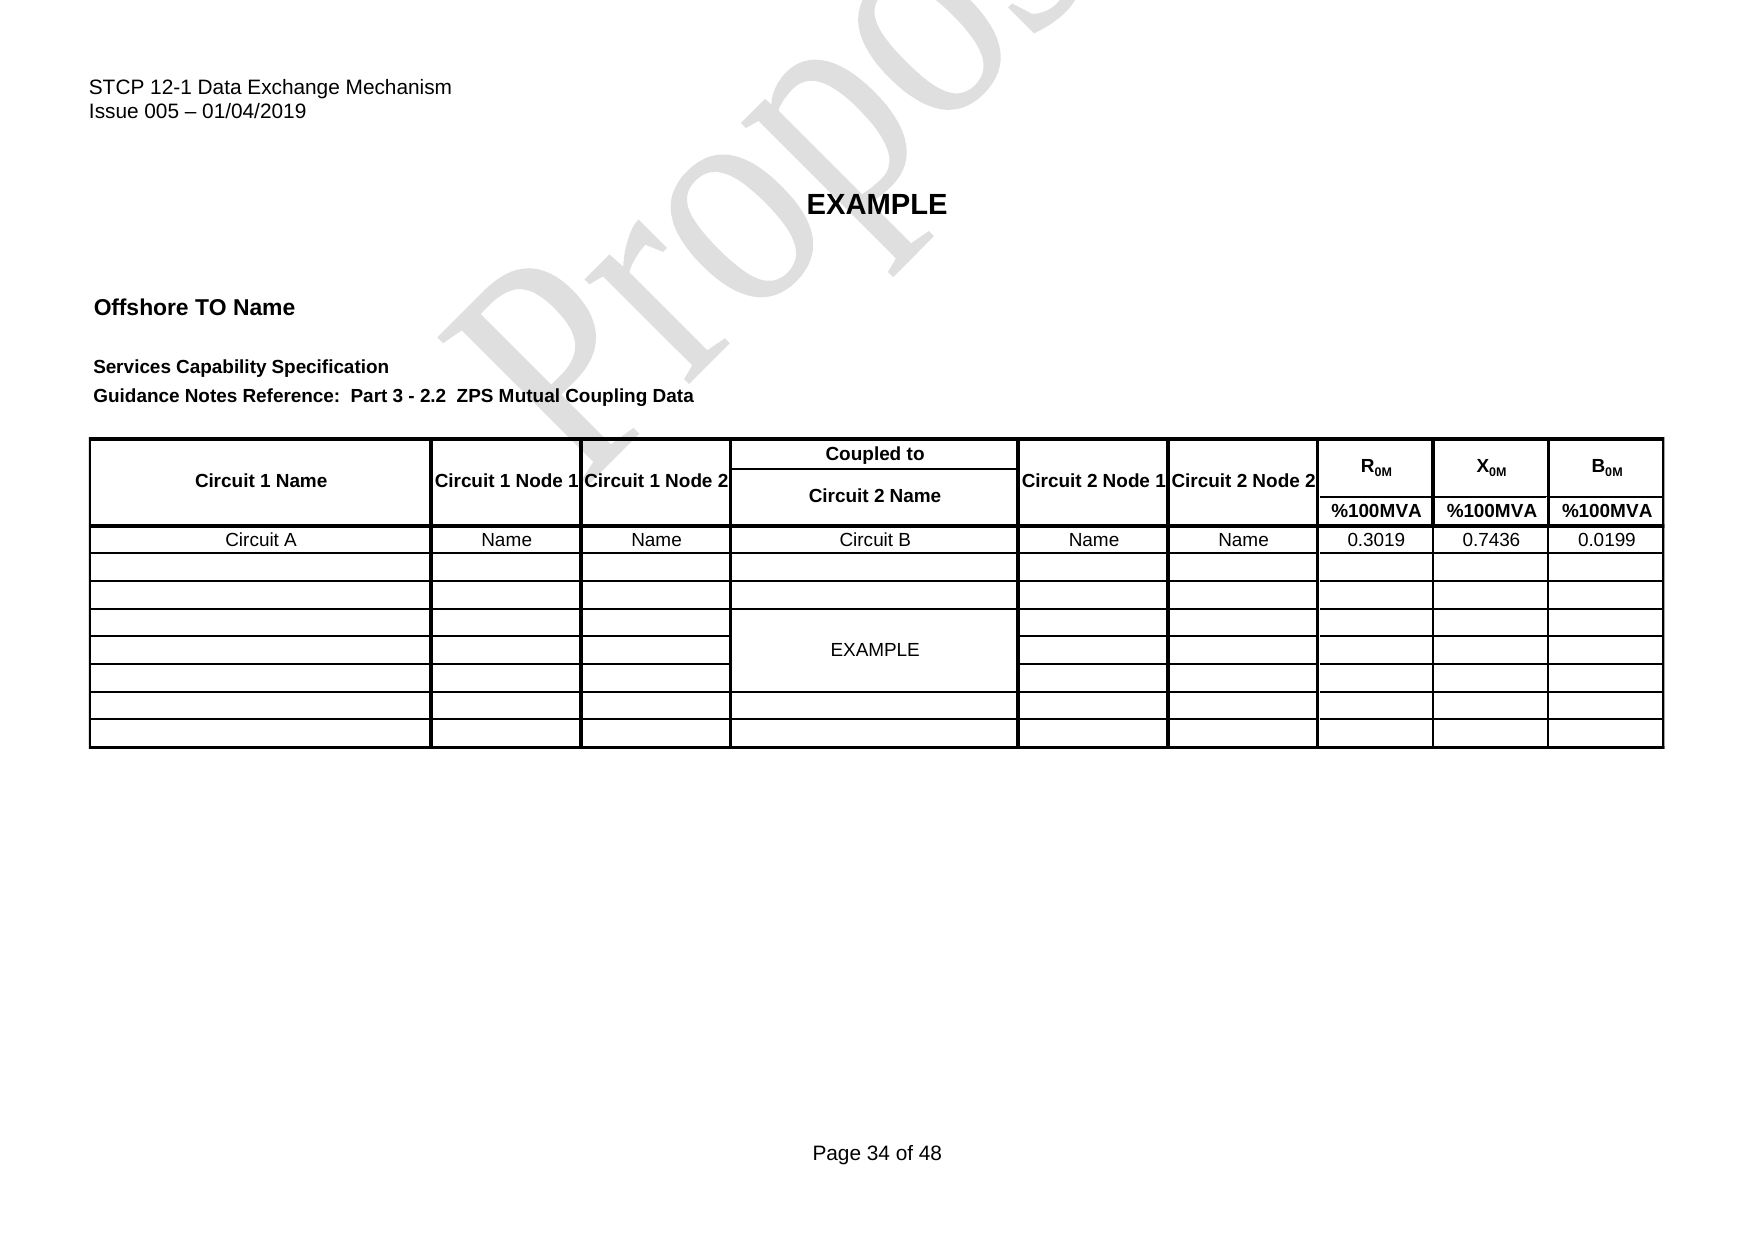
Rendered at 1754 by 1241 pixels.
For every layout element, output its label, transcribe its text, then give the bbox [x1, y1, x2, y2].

text EXAMPLE [89, 187, 1665, 221]
